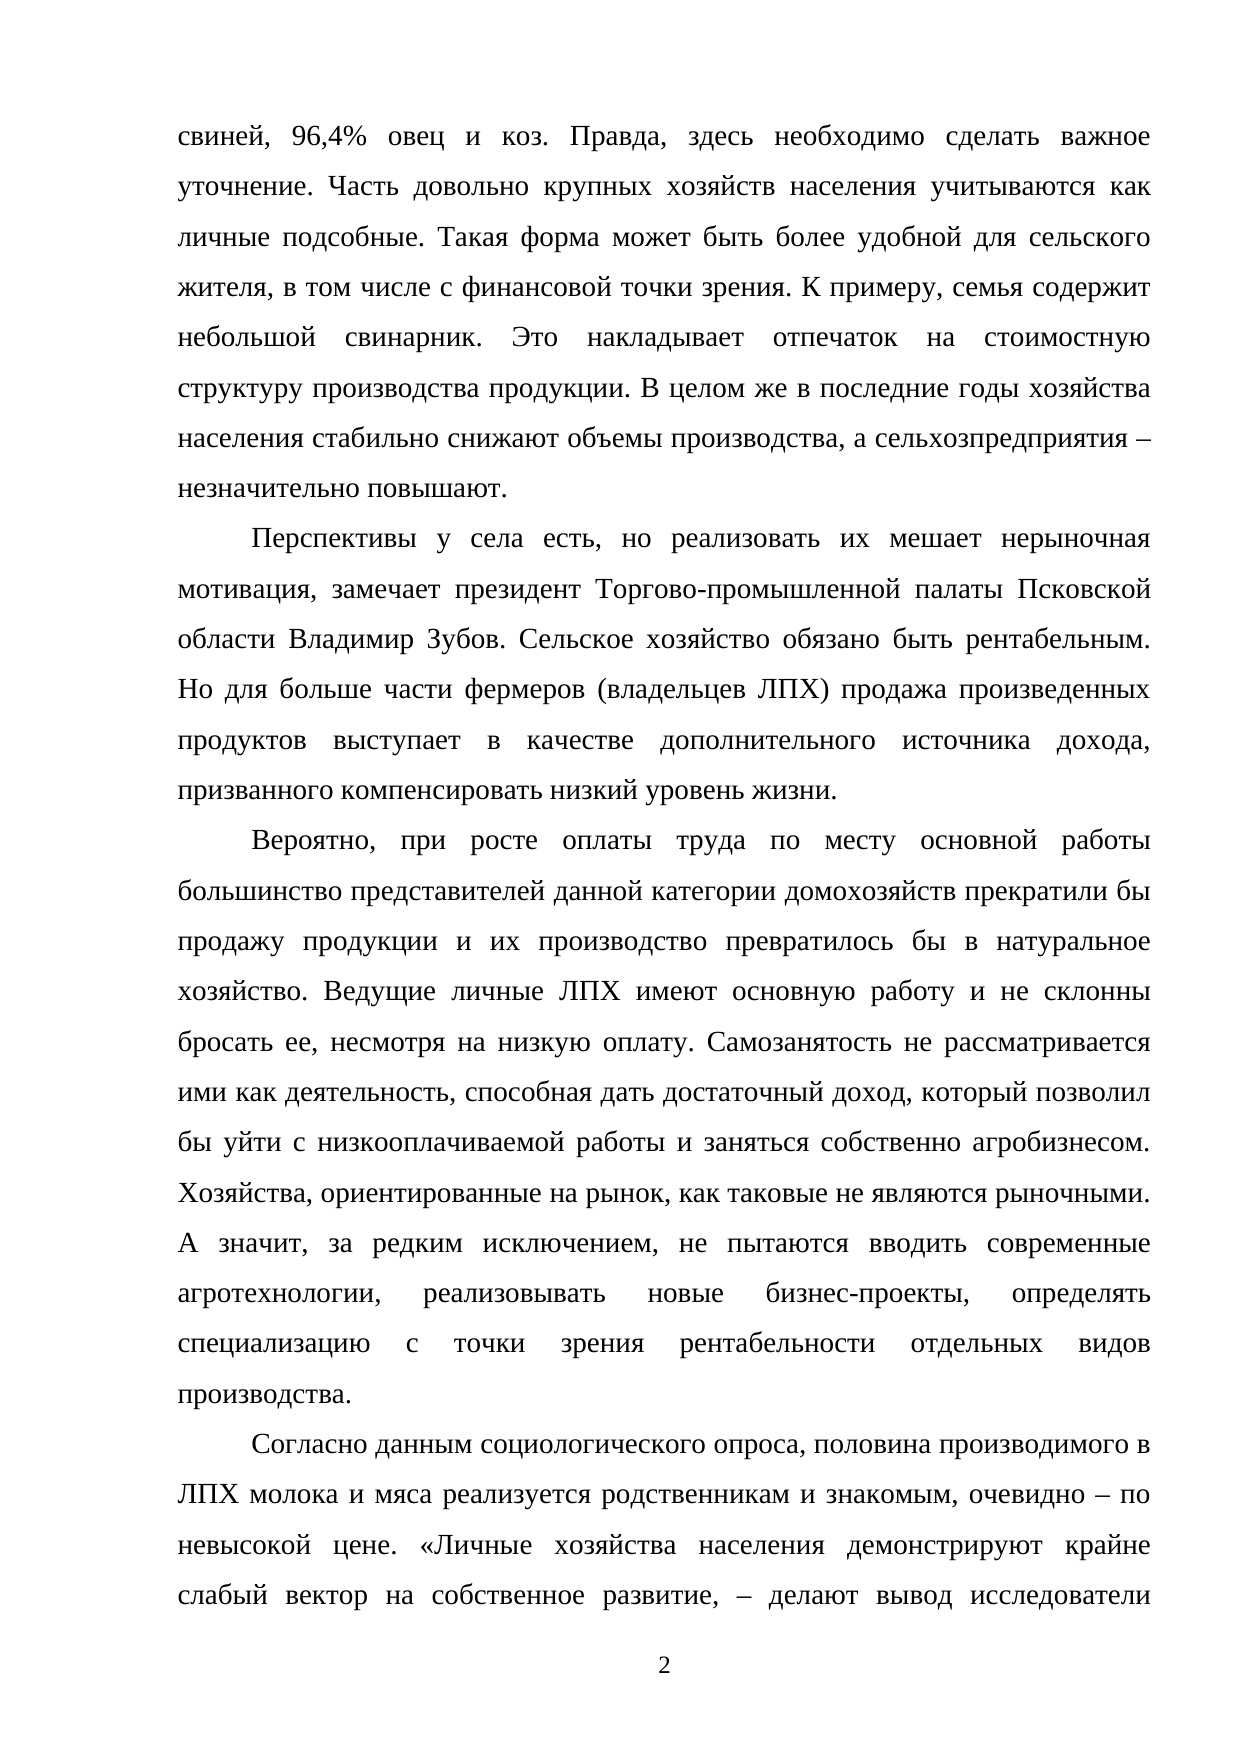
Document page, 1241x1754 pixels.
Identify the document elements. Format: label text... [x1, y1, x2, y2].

text Вероятно, при росте оплаты труда по месту основной работы большинство представителей данной категории домохозяйств прекратили бы продажу продукции и их производство превратилось бы в натуральное хозяйство. Ведущие личные ЛПХ имеют основную работу и не склонны бросать ее, несмотря на низкую оплату. Самозанятость не рассматривается ими как деятельность, способная дать достаточный доход, который позволил бы уйти с низкооплачиваемой работы и заняться собственно агробизнесом. Хозяйства, ориентированные на рынок, как таковые не являются рыночными. А значит, за редким исключением, не пытаются вводить современные агротехнологии, реализовывать новые бизнес-проекты, определять специализацию с точки зрения рентабельности отдельных видов производства. [177, 822, 1152, 1409]
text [177, 1426, 1152, 1611]
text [177, 118, 1152, 504]
text Перспективы у села есть, но реализовать их мешает нерыночная мотивация, замечает президент Торгово-промышленной палаты Псковской области Владимир Зубов. Сельское хозяйство обязано быть рентабельным. Но для больше части фермеров (владельцев ЛПХ) продажа произведенных продуктов выступает в качестве дополнительного источника дохода, призванного компенсировать низкий уровень жизни. [177, 521, 1152, 806]
